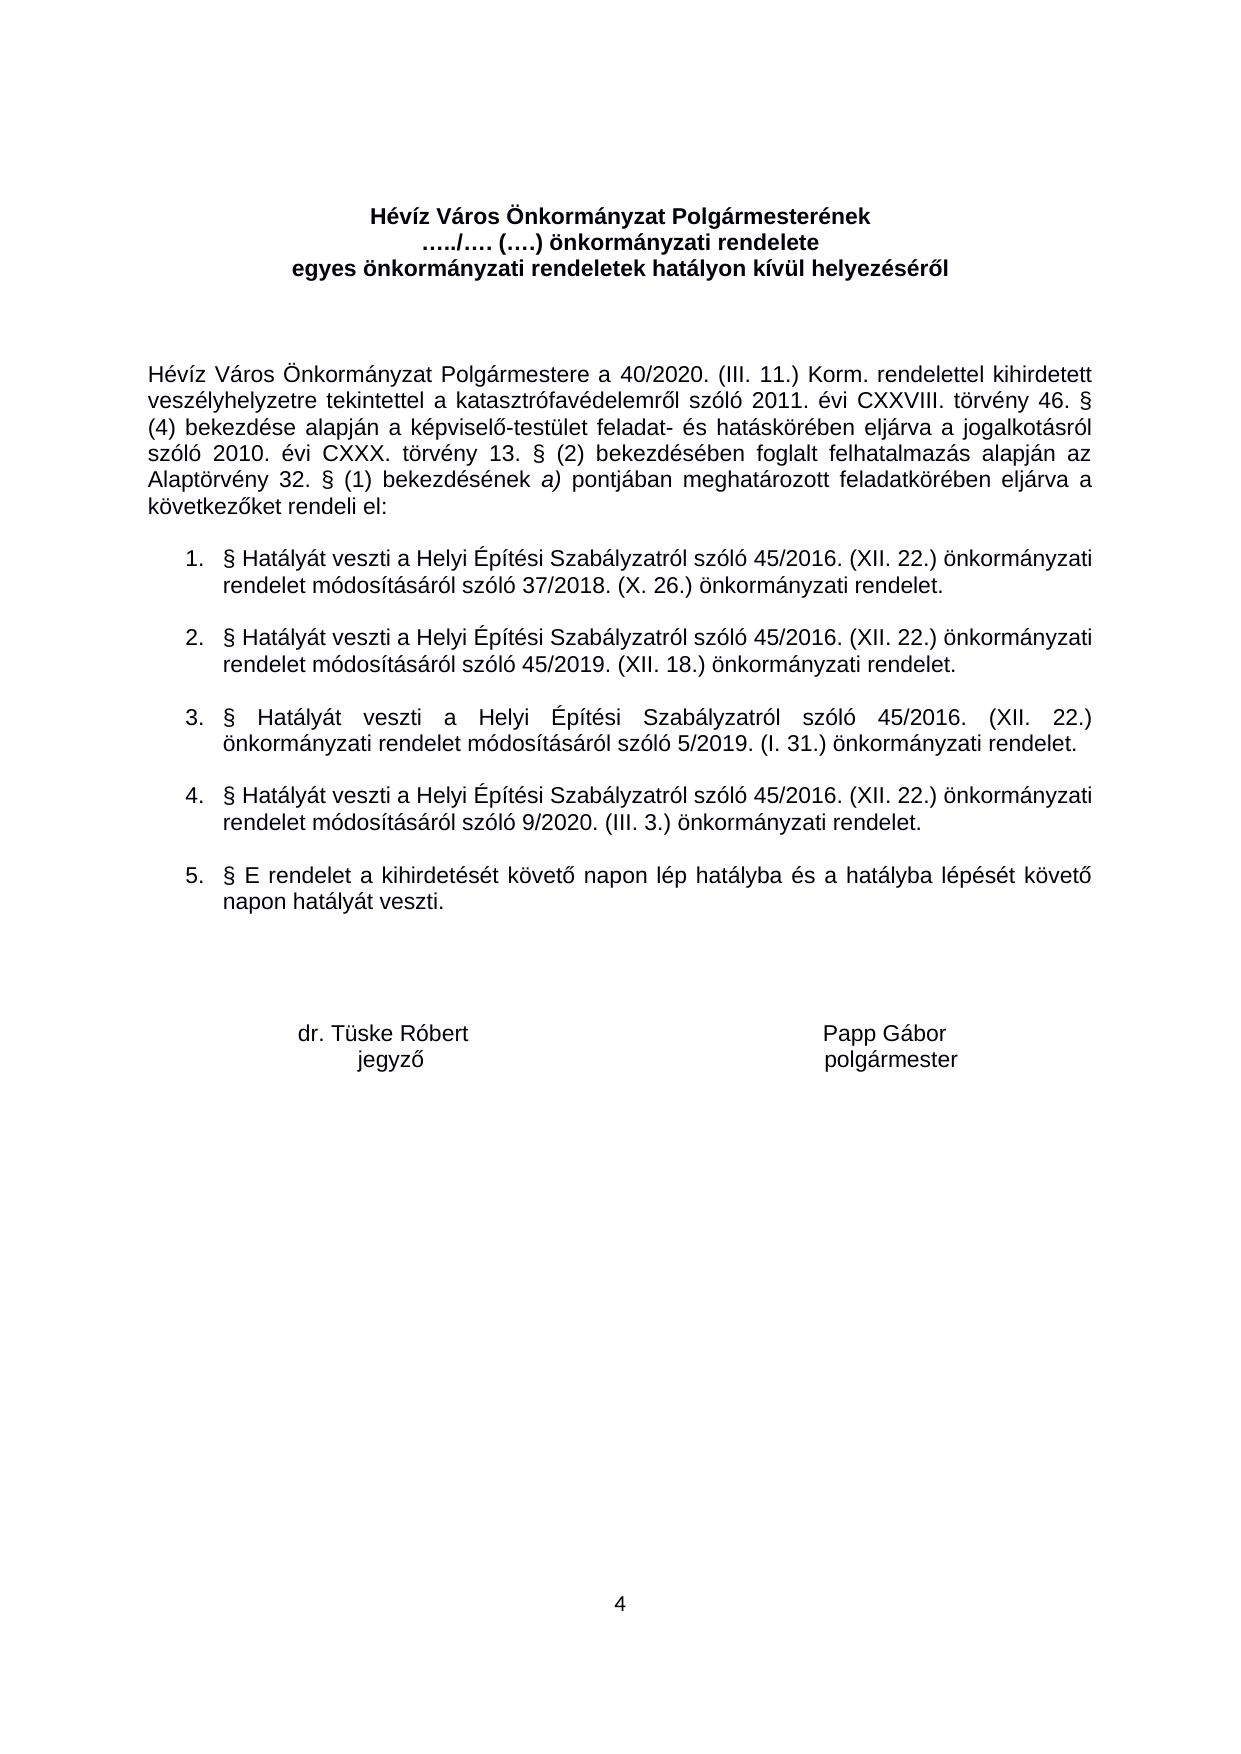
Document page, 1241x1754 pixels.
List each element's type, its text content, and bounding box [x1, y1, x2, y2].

list § E rendelet a kihirdetését követő napon lép hatályba és a hatályba lépését követő napon hatályát veszti. [185, 862, 1093, 914]
text Hévíz Város Önkormányzat Polgármestere a 40/2020. (III. 11.) Korm. rendelettel kihirdetett veszélyhelyzetre tekintettel a katasztrófavédelemről szóló 2011. évi CXXVIII. törvény 46. § (4) bekezdése alapján a képviselő-testület feladat- és hatáskörében eljárva a jogalkotásról szóló 2010. évi CXXX. törvény 13. § (2) bekezdésében foglalt felhatalmazás alapján az Alaptörvény 32. § (1) bekezdésének a) pontjában meghatározott feladatkörében eljárva a következőket rendeli el: [148, 361, 1093, 519]
list § Hatályát veszti a Helyi Építési Szabályzatról szóló 45/2016. (XII. 22.) önkormányzati rendelet módosításáról szóló 9/2020. (III. 3.) önkormányzati rendelet. [185, 782, 1093, 835]
list § Hatályát veszti a Helyi Építési Szabályzatról szóló 45/2016. (XII. 22.) önkormányzati rendelet módosításáról szóló 45/2019. (XII. 18.) önkormányzati rendelet. [185, 624, 1093, 677]
text …../…. (….) önkormányzati rendelete [148, 229, 1093, 255]
list § Hatályát veszti a Helyi Építési Szabályzatról szóló 45/2016. (XII. 22.) önkormányzati rendelet módosításáról szóló 37/2018. (X. 26.) önkormányzati rendelet. [185, 545, 1093, 598]
text jegyző polgármester [148, 1046, 1093, 1072]
text egyes önkormányzati rendeletek hatályon kívül helyezéséről [148, 255, 1093, 282]
text Hévíz Város Önkormányzat Polgármesterének [148, 203, 1093, 229]
text dr. Tüske Róbert Papp Gábor [148, 1020, 1093, 1046]
list § Hatályát veszti a Helyi Építési Szabályzatról szóló 45/2016. (XII. 22.) önkormányzati rendelet módosításáról szóló 5/2019. (I. 31.) önkormányzati rendelet. [185, 703, 1093, 756]
